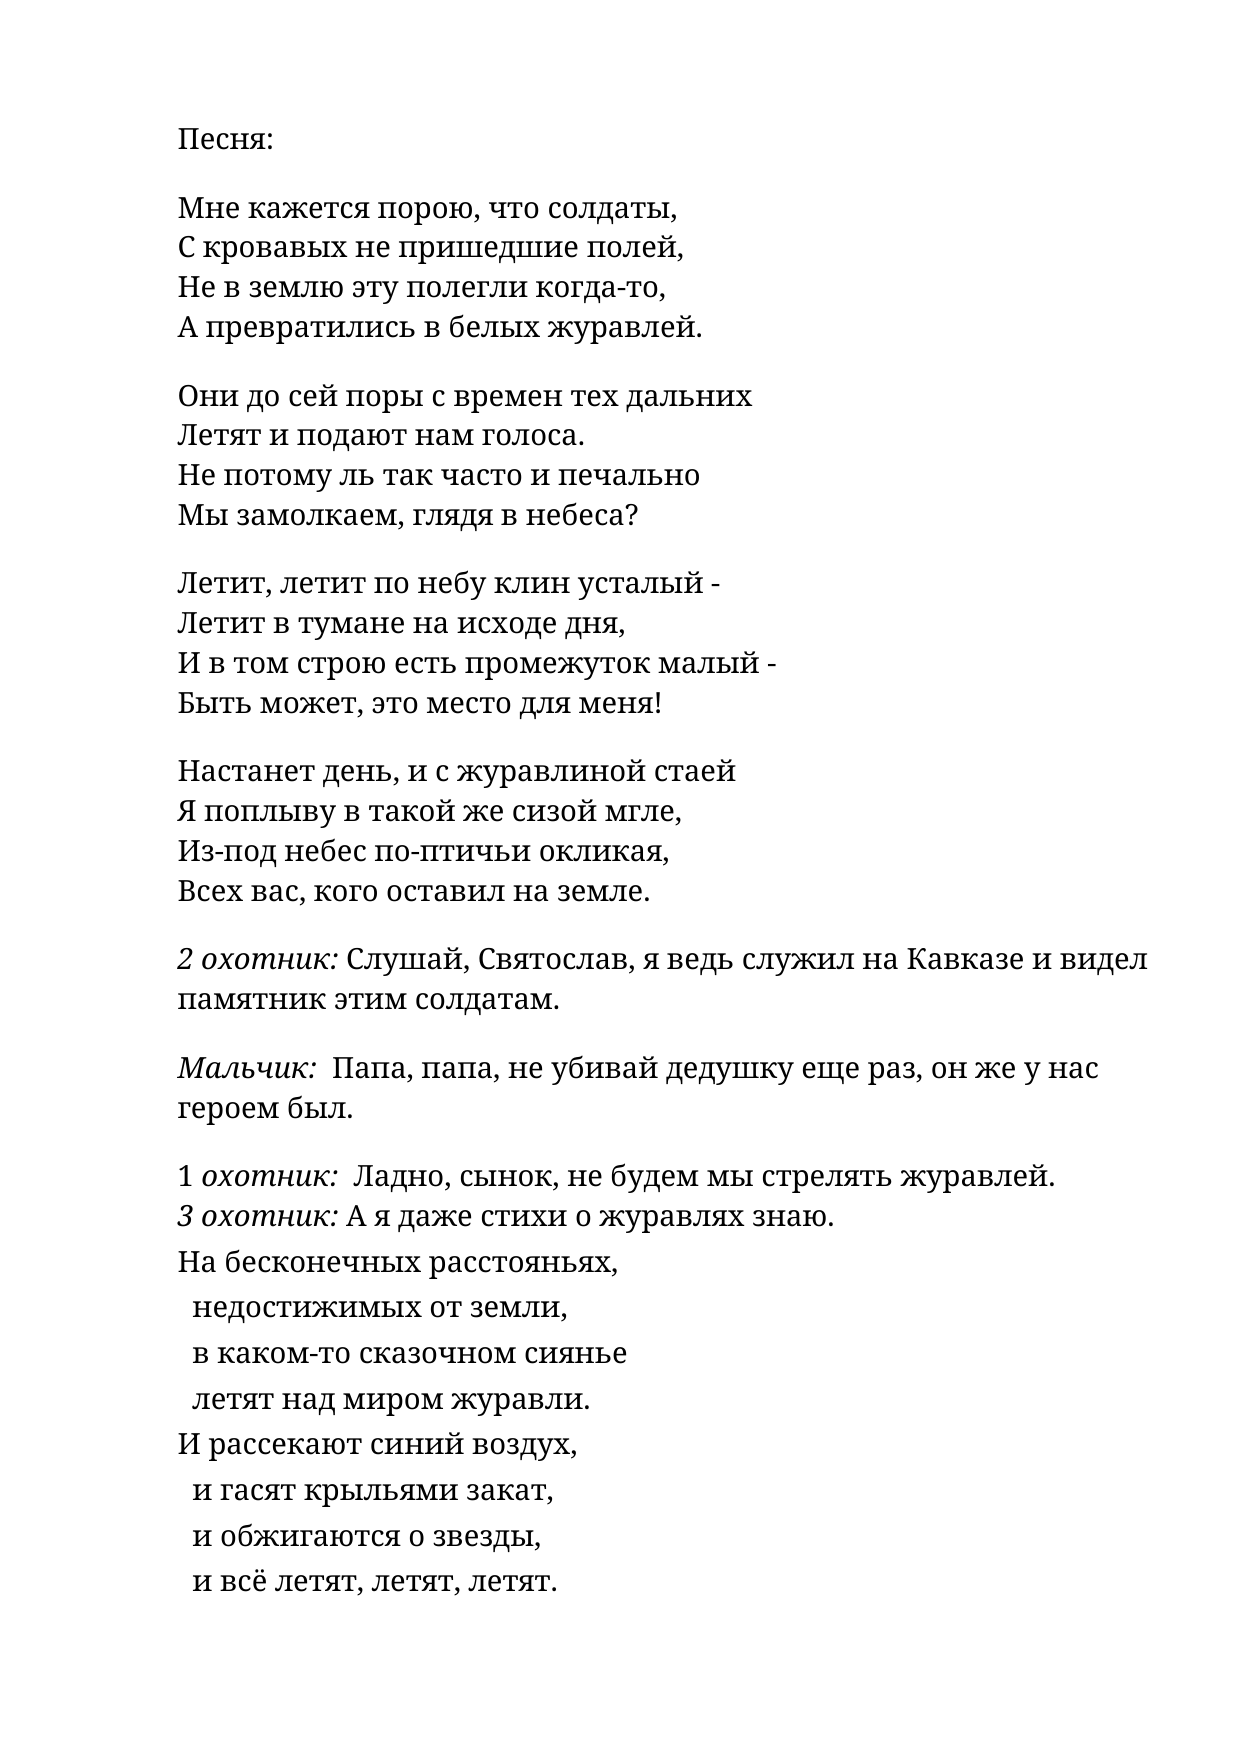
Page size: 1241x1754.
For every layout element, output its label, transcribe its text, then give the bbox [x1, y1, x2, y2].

text Мальчик: Папа, папа, не убивай дедушку еще раз, он же у нас героем был. [177, 1047, 1152, 1127]
text Настанет день, и с журавлиной стаей Я поплыву в такой же сизой мгле, Из-под небес по-птичьи окликая, Всех вас, кого оставил на земле. [177, 751, 1152, 909]
text На бесконечных расстояньях, недостижимых от земли, в каком-то сказочном сиянье летят над миром журавли. И рассекают синий воздух, и гасят крыльями закат, и обжигаются о звезды, и всё летят, летят, летят. [177, 1241, 1152, 1600]
text 3 охотник: А я даже стихи о журавлях знаю. [177, 1195, 1152, 1235]
text Летит, летит по небу клин усталый - Летит в тумане на исходе дня, И в том строю есть промежуток малый - Быть может, это место для меня! [177, 563, 1152, 722]
text 2 охотник: Слушай, Святослав, я ведь служил на Кавказе и видел памятник этим солдатам. [177, 939, 1152, 1018]
text Они до сей поры с времен тех дальних Летят и подают нам голоса. Не потому ль так часто и печально Мы замолкаем, глядя в небеса? [177, 375, 1152, 534]
text Песня: [177, 118, 1152, 158]
text Мне кажется порою, что солдаты, С кровавых не пришедшие полей, Не в землю эту полегли когда-то, А превратились в белых журавлей. [177, 187, 1152, 346]
text 1 охотник: Ладно, сынок, не будем мы стрелять журавлей. [177, 1156, 1152, 1195]
